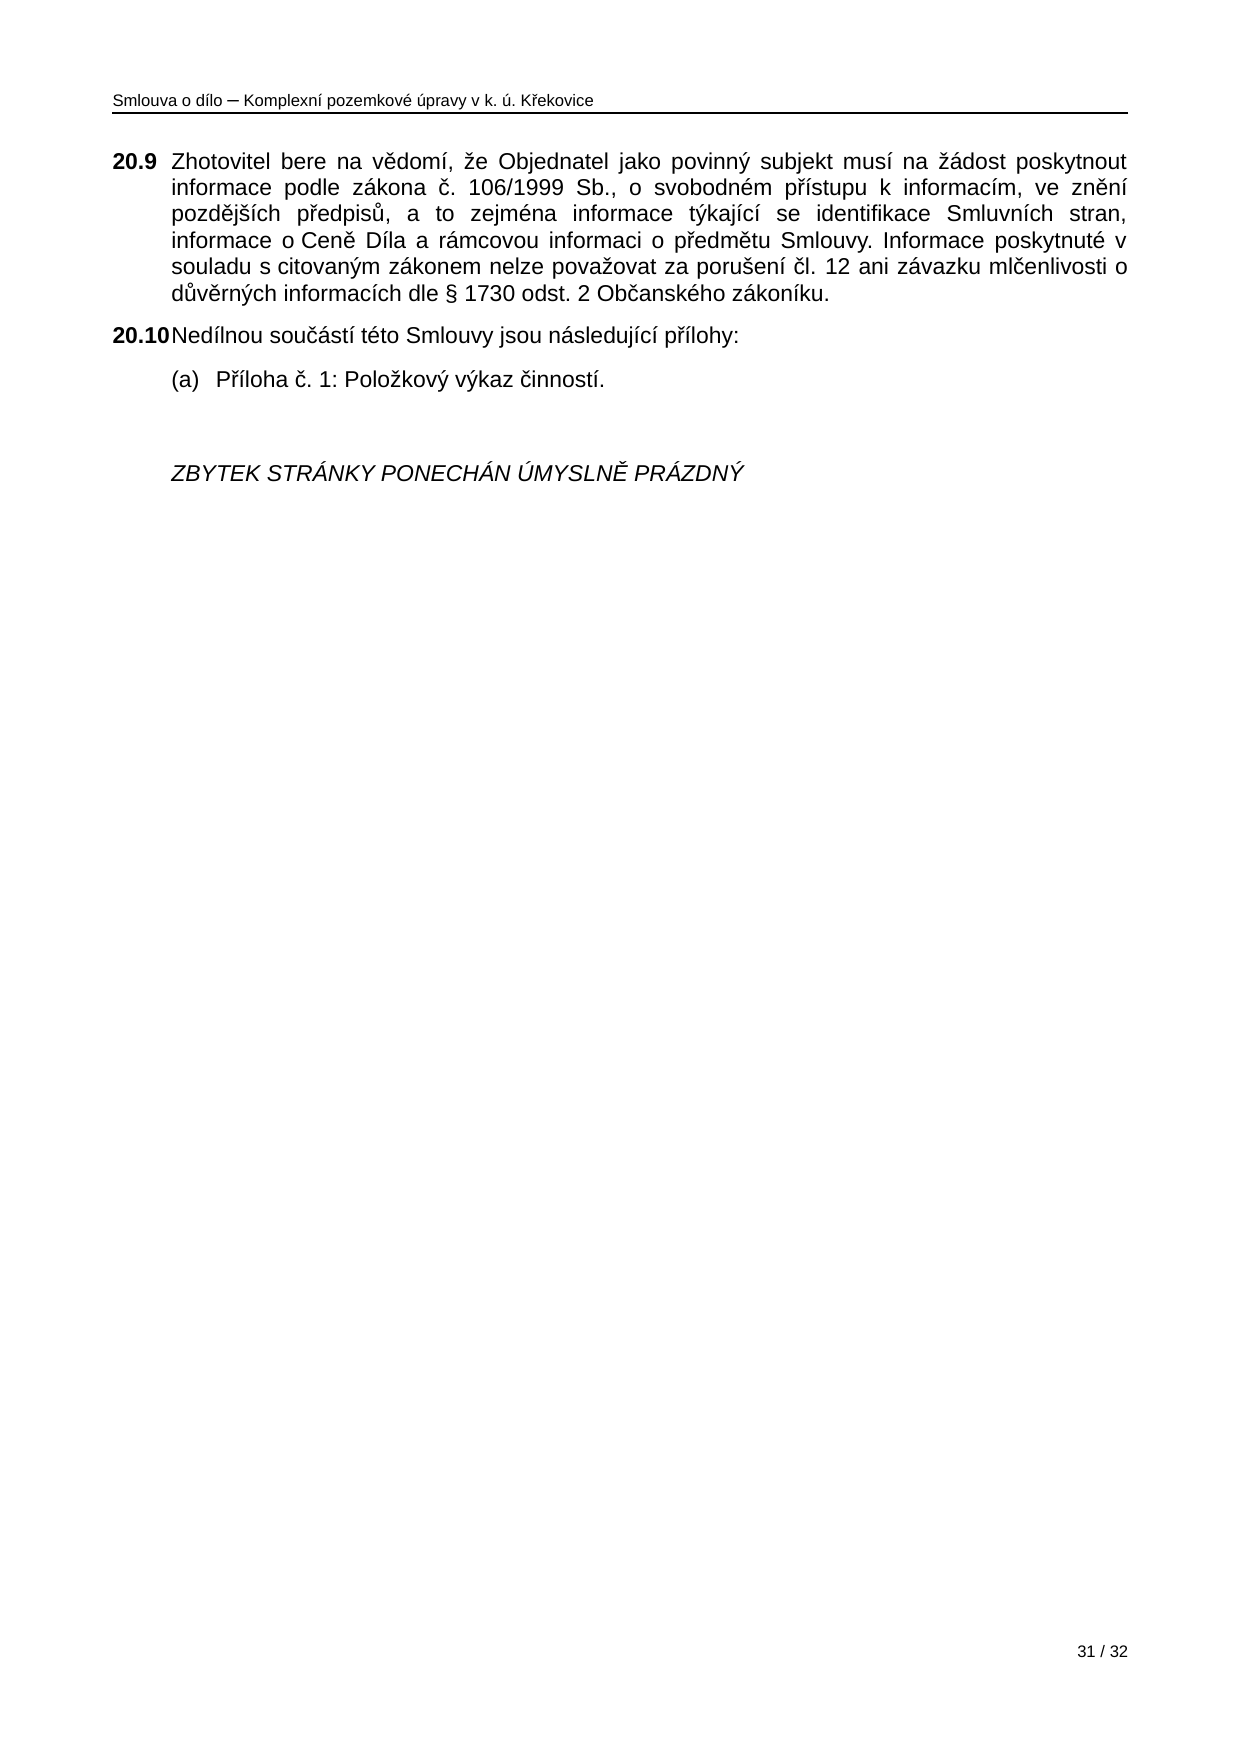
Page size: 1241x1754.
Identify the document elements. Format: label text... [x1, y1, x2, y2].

list Příloha č. 1: Položkový výkaz činností. [171, 366, 1128, 392]
list ZBYTEK STRÁNKY PONECHÁN ÚMYSLNĚ PRÁZDNÝ [171, 460, 1128, 486]
text Zhotovitel bere na vědomí, že Objednatel jako povinný subjekt musí na žádost poskytnout informace podle zákona č. 106/1999 Sb., o svobodném přístupu k informacím, ve znění pozdějších předpisů, a to zejména informace týkající se identifikace Smluvních stran, informace o Ceně Díla a rámcovou informaci o předmětu Smlouvy. Informace poskytnuté v souladu s citovaným zákonem nelze považovat za porušení čl. 12 ani závazku mlčenlivosti o důvěrných informacích dle § 1730 odst. 2 Občanského zákoníku. [112, 148, 1128, 306]
text Nedílnou součástí této Smlouvy jsou následující přílohy: [112, 322, 1128, 349]
